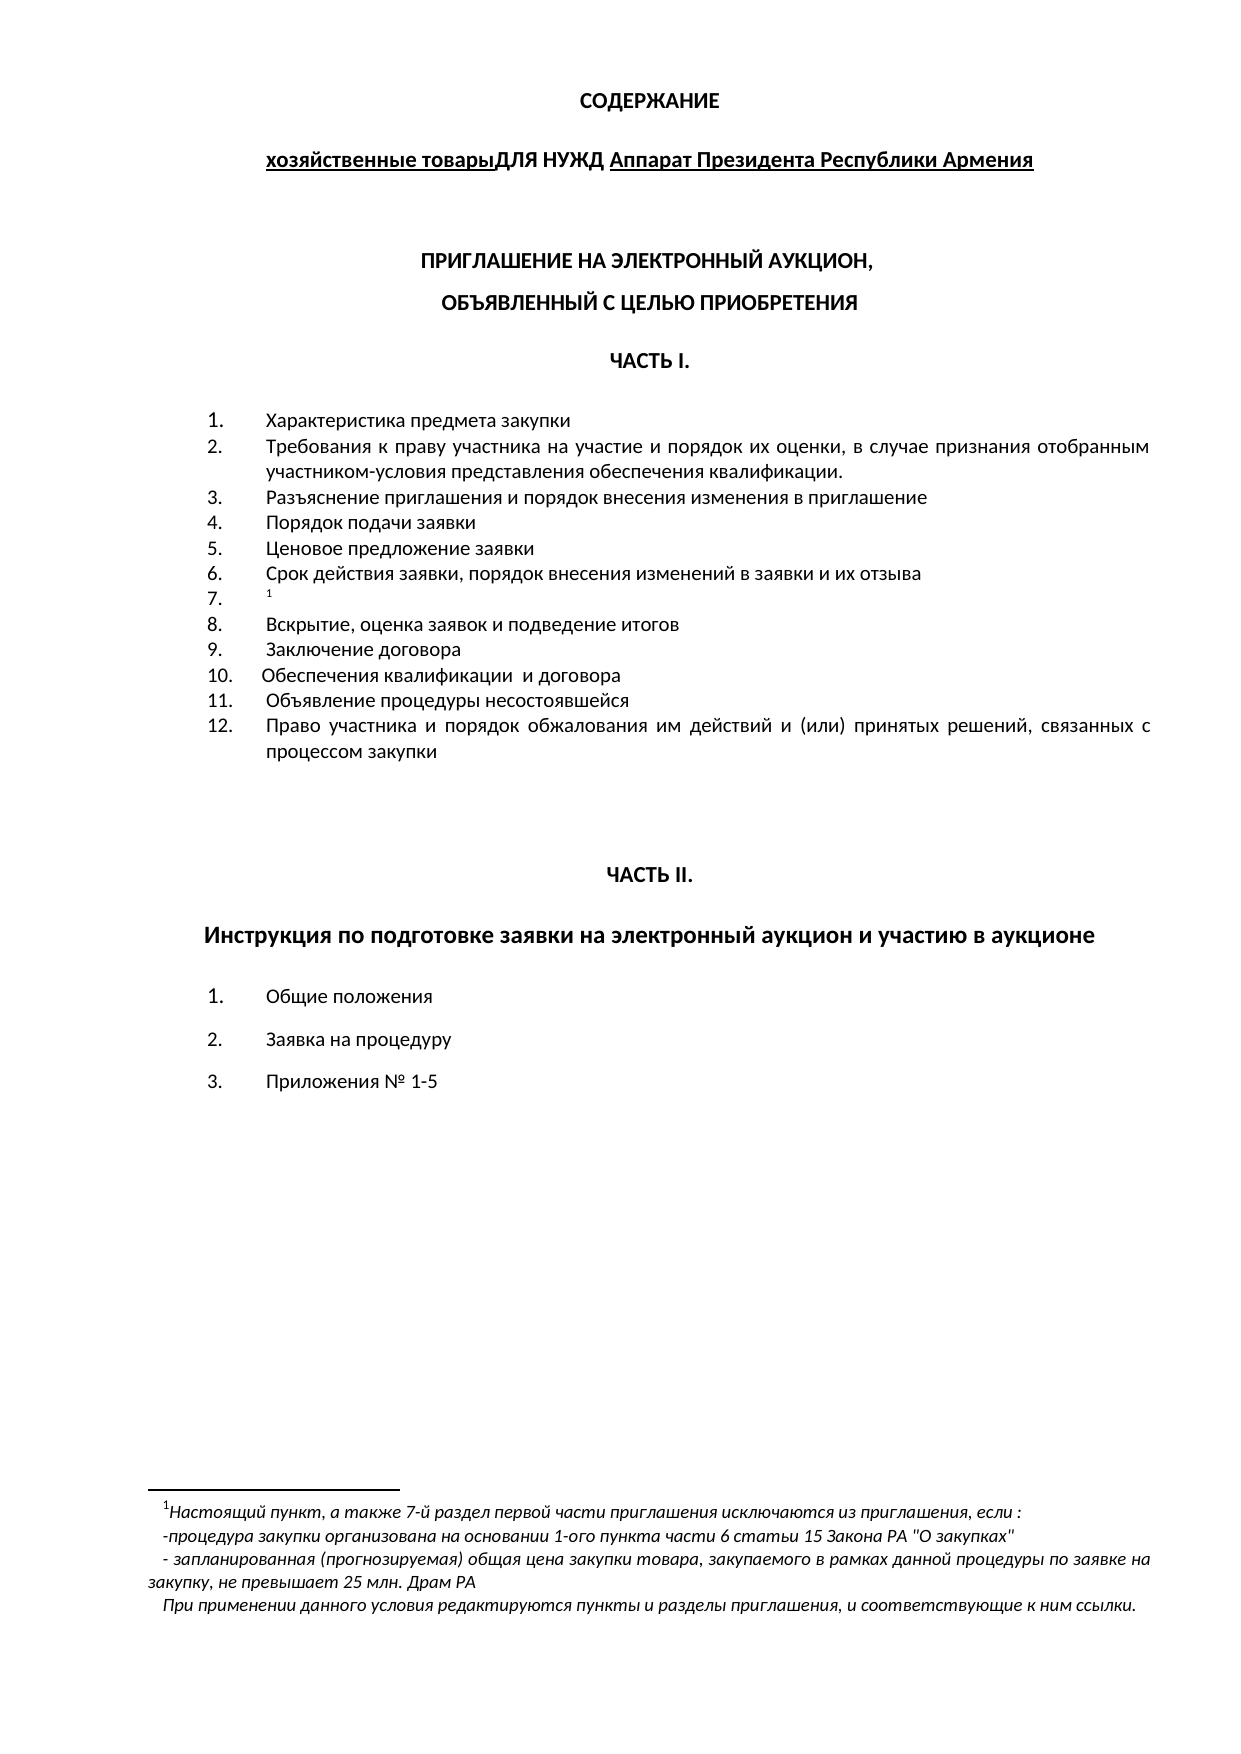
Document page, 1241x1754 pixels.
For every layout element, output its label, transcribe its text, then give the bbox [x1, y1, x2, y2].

text 1. Общие положения [207, 981, 1152, 1009]
text 2. Заявка на процедуру [207, 1026, 1152, 1051]
text 10. Обеспечения квалификации и договора [207, 662, 1152, 687]
text 5. Ценовое предложение заявки [207, 535, 1152, 560]
text 6. Срок действия заявки, порядок внесения изменений в заявки и их отзыва [207, 560, 1152, 586]
text 9. Заключение договора [207, 636, 1152, 662]
text 1. Характеристика предмета закупки [207, 405, 1152, 433]
text 3. Приложения № 1-5 [207, 1068, 1152, 1093]
text 7. [207, 586, 1152, 611]
text ЧАСТЬ I. [148, 346, 1152, 374]
text 11. Объявление процедуры несостоявшейся [207, 687, 1152, 713]
text ПРИГЛАШЕНИЕ НА ЭЛЕКТРОННЫЙ АУКЦИОН, ОБЪЯВЛЕННЫЙ С ЦЕЛЬЮ ПРИОБРЕТЕНИЯ [148, 246, 1152, 316]
text Инструкция по подготовке заявки на электронный аукцион и участию в аукционе [148, 919, 1152, 949]
text 8. Вскрытие, оценка заявок и подведение итогов [207, 611, 1152, 636]
text 12. Право участника и порядок обжалования им действий и (или) принятых решений, связанных с процессом закупки [207, 713, 1152, 763]
text 2. Требования к праву участника на участие и порядок их оценки, в случае признания отобранным участником-условия представления обеспечения квалификации. [207, 433, 1152, 484]
text 3. Разъяснение приглашения и порядок внесения изменения в приглашение [207, 484, 1152, 509]
text хозяйственные товарыДЛЯ НУЖД Аппарат Президента Республики Армения [148, 145, 1152, 173]
text 4. Порядок подачи заявки [207, 509, 1152, 535]
text СОДЕРЖАНИЕ [148, 86, 1152, 114]
text ЧАСТЬ II. [148, 860, 1152, 888]
